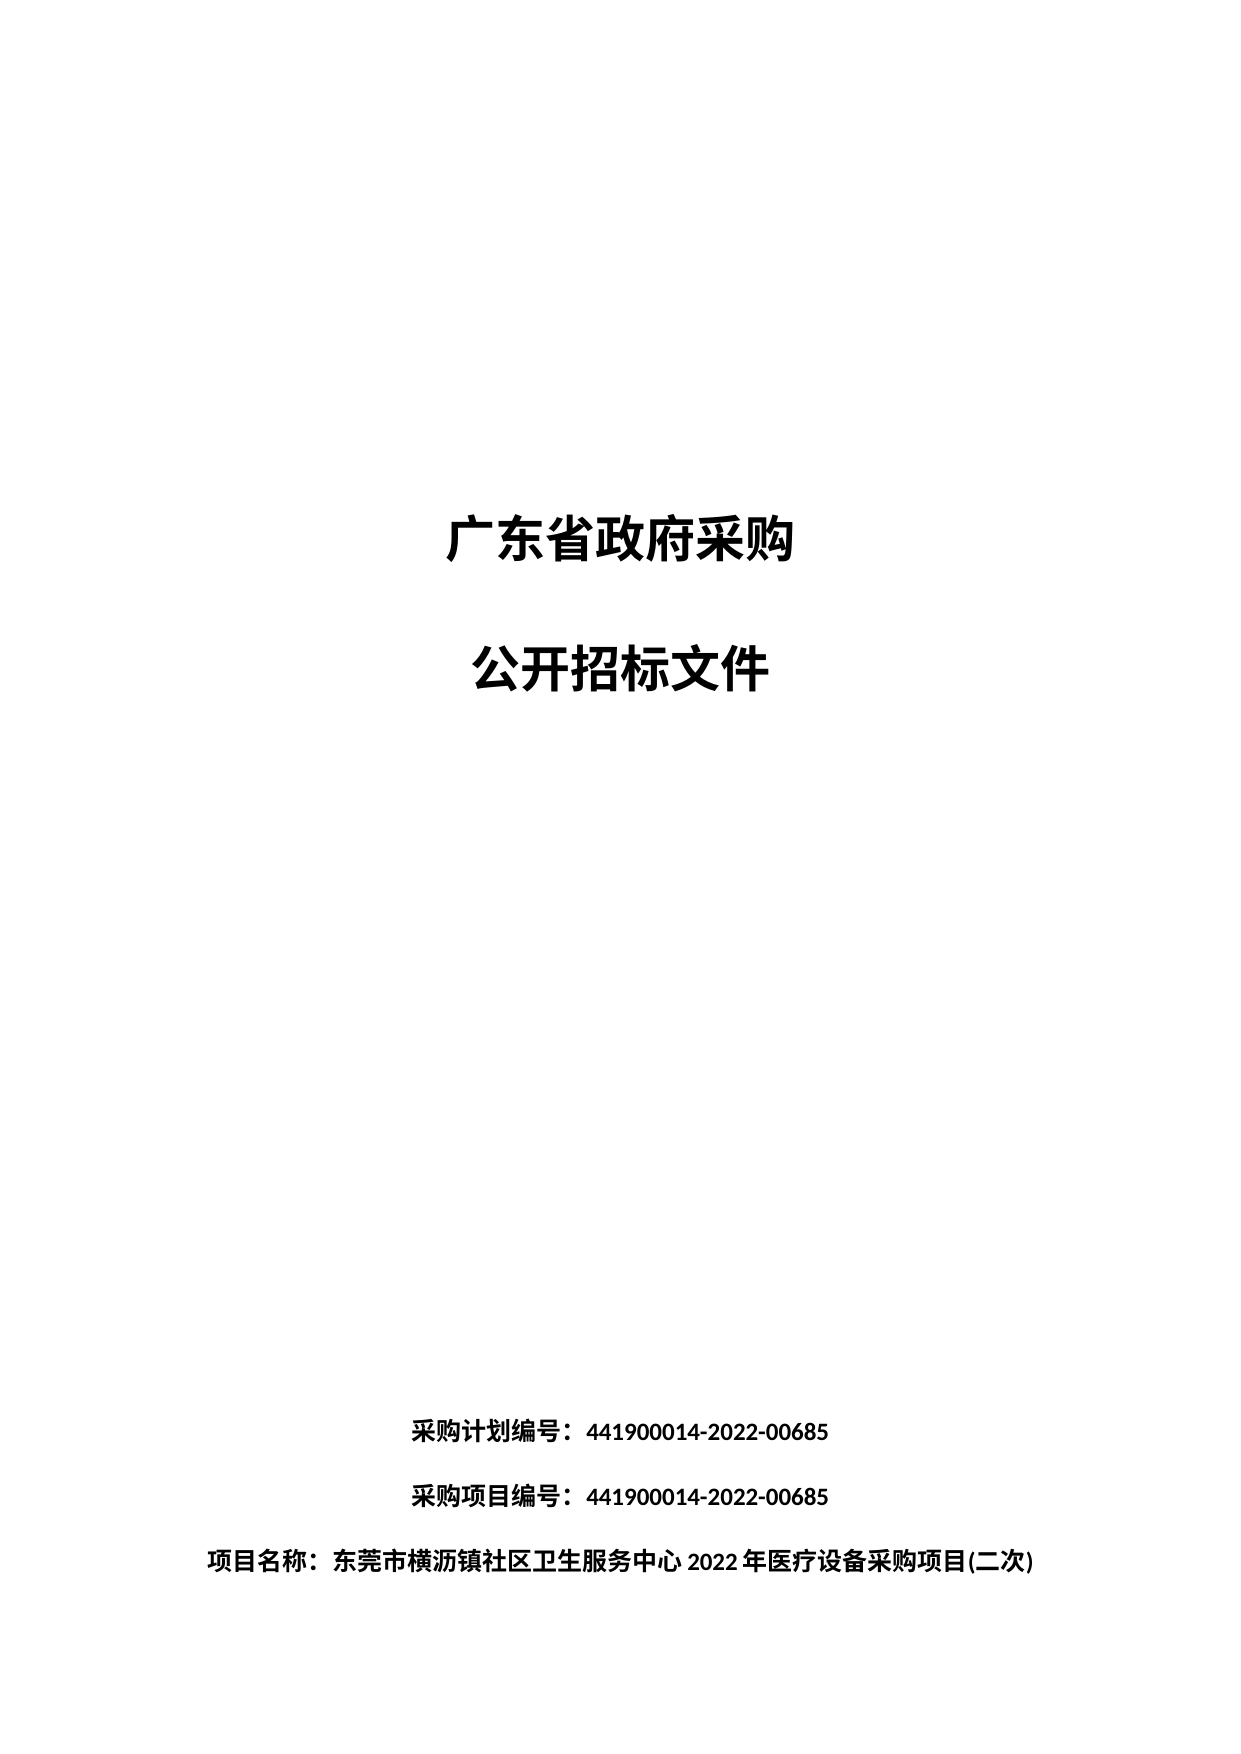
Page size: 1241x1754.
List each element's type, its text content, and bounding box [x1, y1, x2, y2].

text 采购计划编号：441900014-2022-00685 [187, 1397, 1053, 1462]
text 公开招标文件 [187, 617, 1053, 1397]
text 采购项目编号：441900014-2022-00685 [187, 1462, 1053, 1527]
text 广东省政府采购 [187, 487, 1053, 584]
text 项目名称：东莞市横沥镇社区卫生服务中心2022年医疗设备采购项目(二次) [187, 1527, 1053, 1592]
